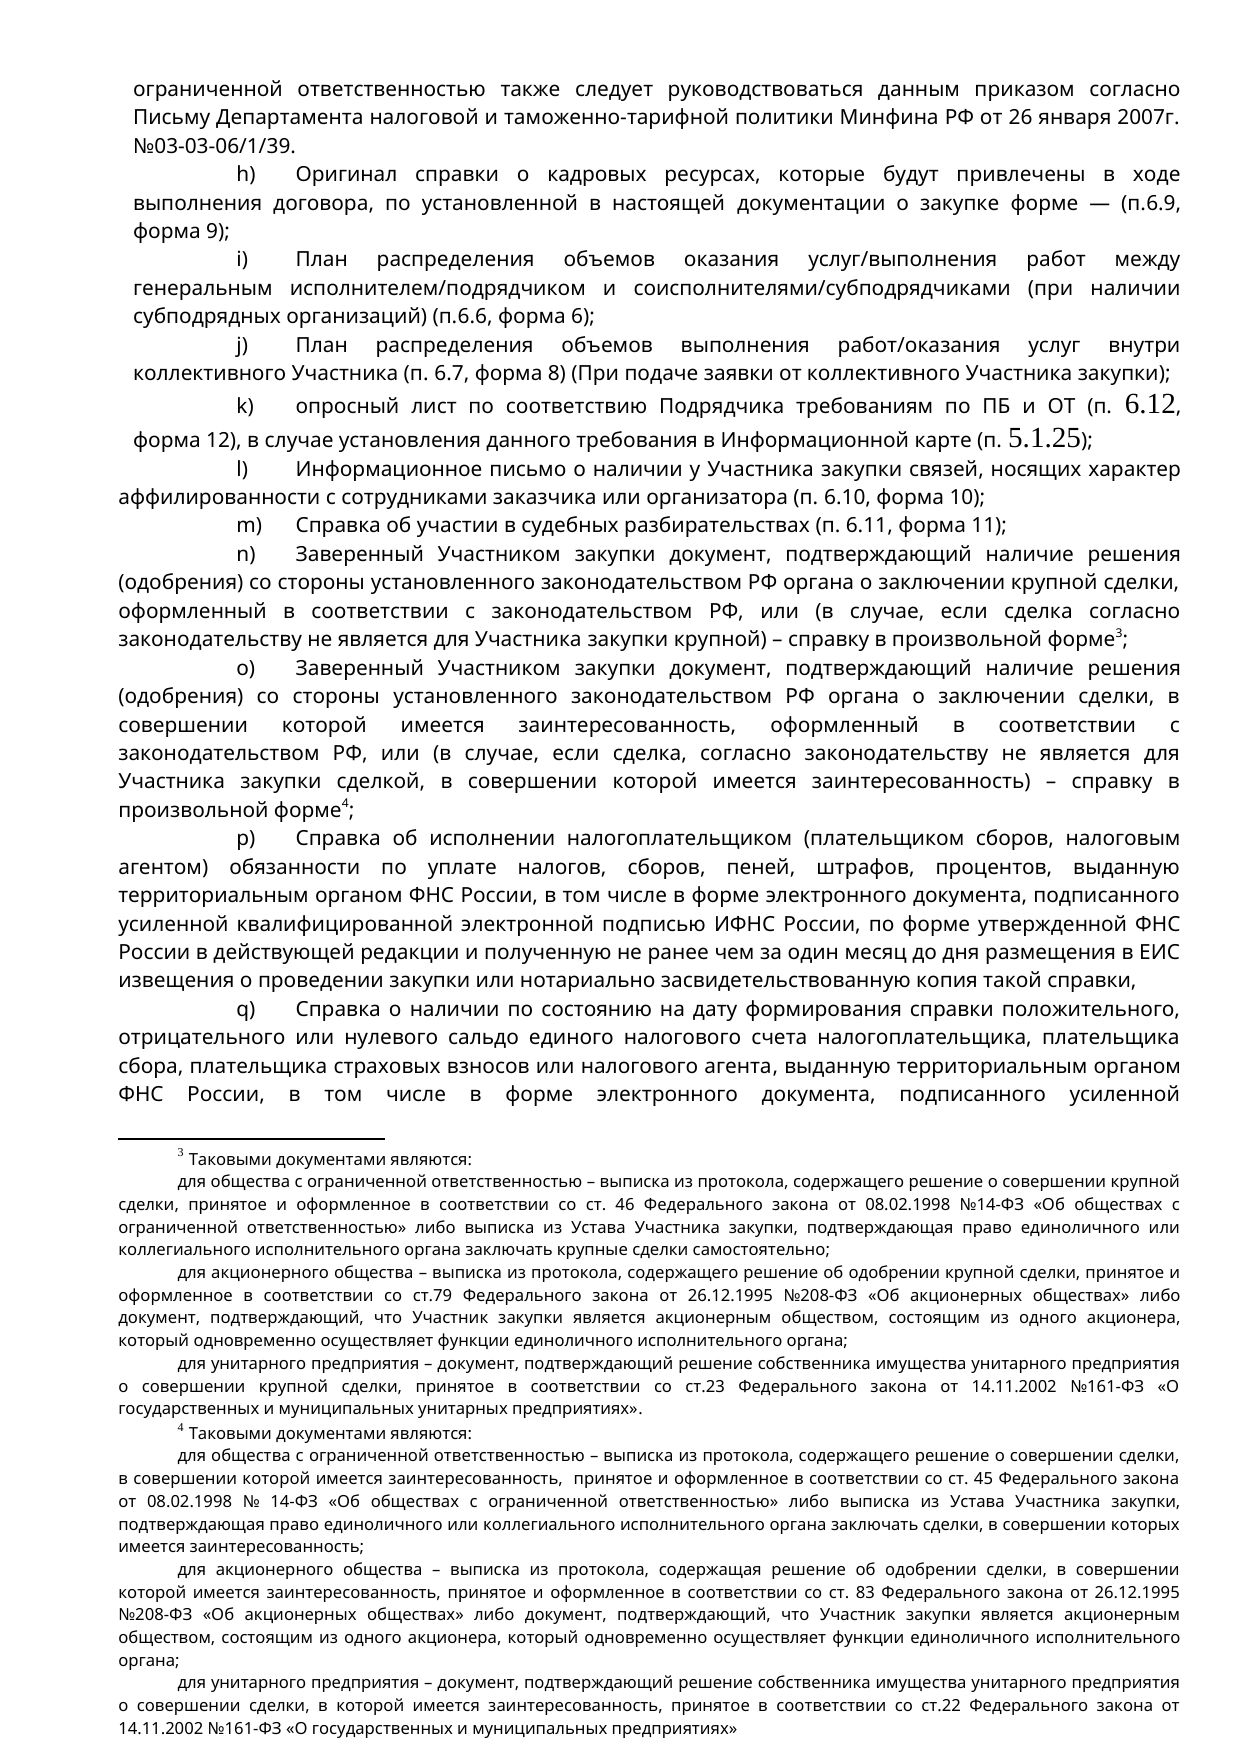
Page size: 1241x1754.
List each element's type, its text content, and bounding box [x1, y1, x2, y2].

list Информационное письмо о наличии у Участника закупки связей, носящих характер аффилированности с сотрудниками заказчика или организатора (п. 6.10, форма 10); [118, 454, 1181, 511]
list Справка о наличии по состоянию на дату формирования справки положительного, отрицательного или нулевого сальдо единого налогового счета налогоплательщика, плательщика сбора, плательщика страховых взносов или налогового агента, выданную территориальным органом ФНС России, в том числе в форме электронного документа, подписанного усиленной квалифицированной электронной подписью ИФНС России, по форме утвержденной ФНС России в действующей редакции и полученную не ранее чем за один месяц до дня размещения в ЕИС извещения о проведении закупки или нотариально засвидетельствованную копия такой справки, [118, 994, 1181, 1108]
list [133, 74, 1181, 159]
list Справка об участии в судебных разбирательствах (п. 6.11, форма 11); [118, 511, 1181, 539]
list План распределения объемов выполнения работ/оказания услуг внутри коллективного Участника (п. 6.8, форма 8) (При подаче заявки от коллективного Участника закупки); [133, 330, 1181, 387]
list План распределения объемов оказания услуг/выполнения работ между генеральным исполнителем/подрядчиком и соисполнителями/субподрядчиками (при наличии субподрядных организаций) (п.6.6, форма 6); [133, 244, 1181, 330]
list Оригинал справки о кадровых ресурсах, которые будут привлечены в ходе выполнения договора, по установленной в настоящей документации о закупке форме — (п.6.9, форма 9); [133, 159, 1181, 244]
list Справка об исполнении налогоплательщиком (плательщиком сборов, налоговым агентом) обязанности по уплате налогов, сборов, пеней, штрафов, процентов, выданную территориальным органом ФНС России, в том числе в форме электронного документа, подписанного усиленной квалифицированной электронной подписью ИФНС России, по форме утвержденной ФНС России в действующей редакции и полученную не ранее чем за один месяц до дня размещения в ЕИС извещения о проведении закупки или нотариально засвидетельствованную копия такой справки, [118, 823, 1181, 994]
list опросный лист по соответствию Подрядчика требованиям по ПБ и ОТ (п. 6.12, форма 12), в случае установления данного требования в Информационной карте (п. 5.1.25); [133, 387, 1181, 454]
list Заверенный Участником закупки документ, подтверждающий наличие решения (одобрения) со стороны установленного законодательством РФ органа о заключении сделки, в совершении которой имеется заинтересованность, оформленный в соответствии с законодательством РФ, или (в случае, если сделка, согласно законодательству не является для Участника закупки сделкой, в совершении которой имеется заинтересованность) – справку в произвольной форме; [118, 653, 1181, 823]
list Заверенный Участником закупки документ, подтверждающий наличие решения (одобрения) со стороны установленного законодательством РФ органа о заключении крупной сделки, оформленный в соответствии с законодательством РФ, или (в случае, если сделка согласно законодательству не является для Участника закупки крупной) – справку в произвольной форме; [118, 539, 1181, 653]
